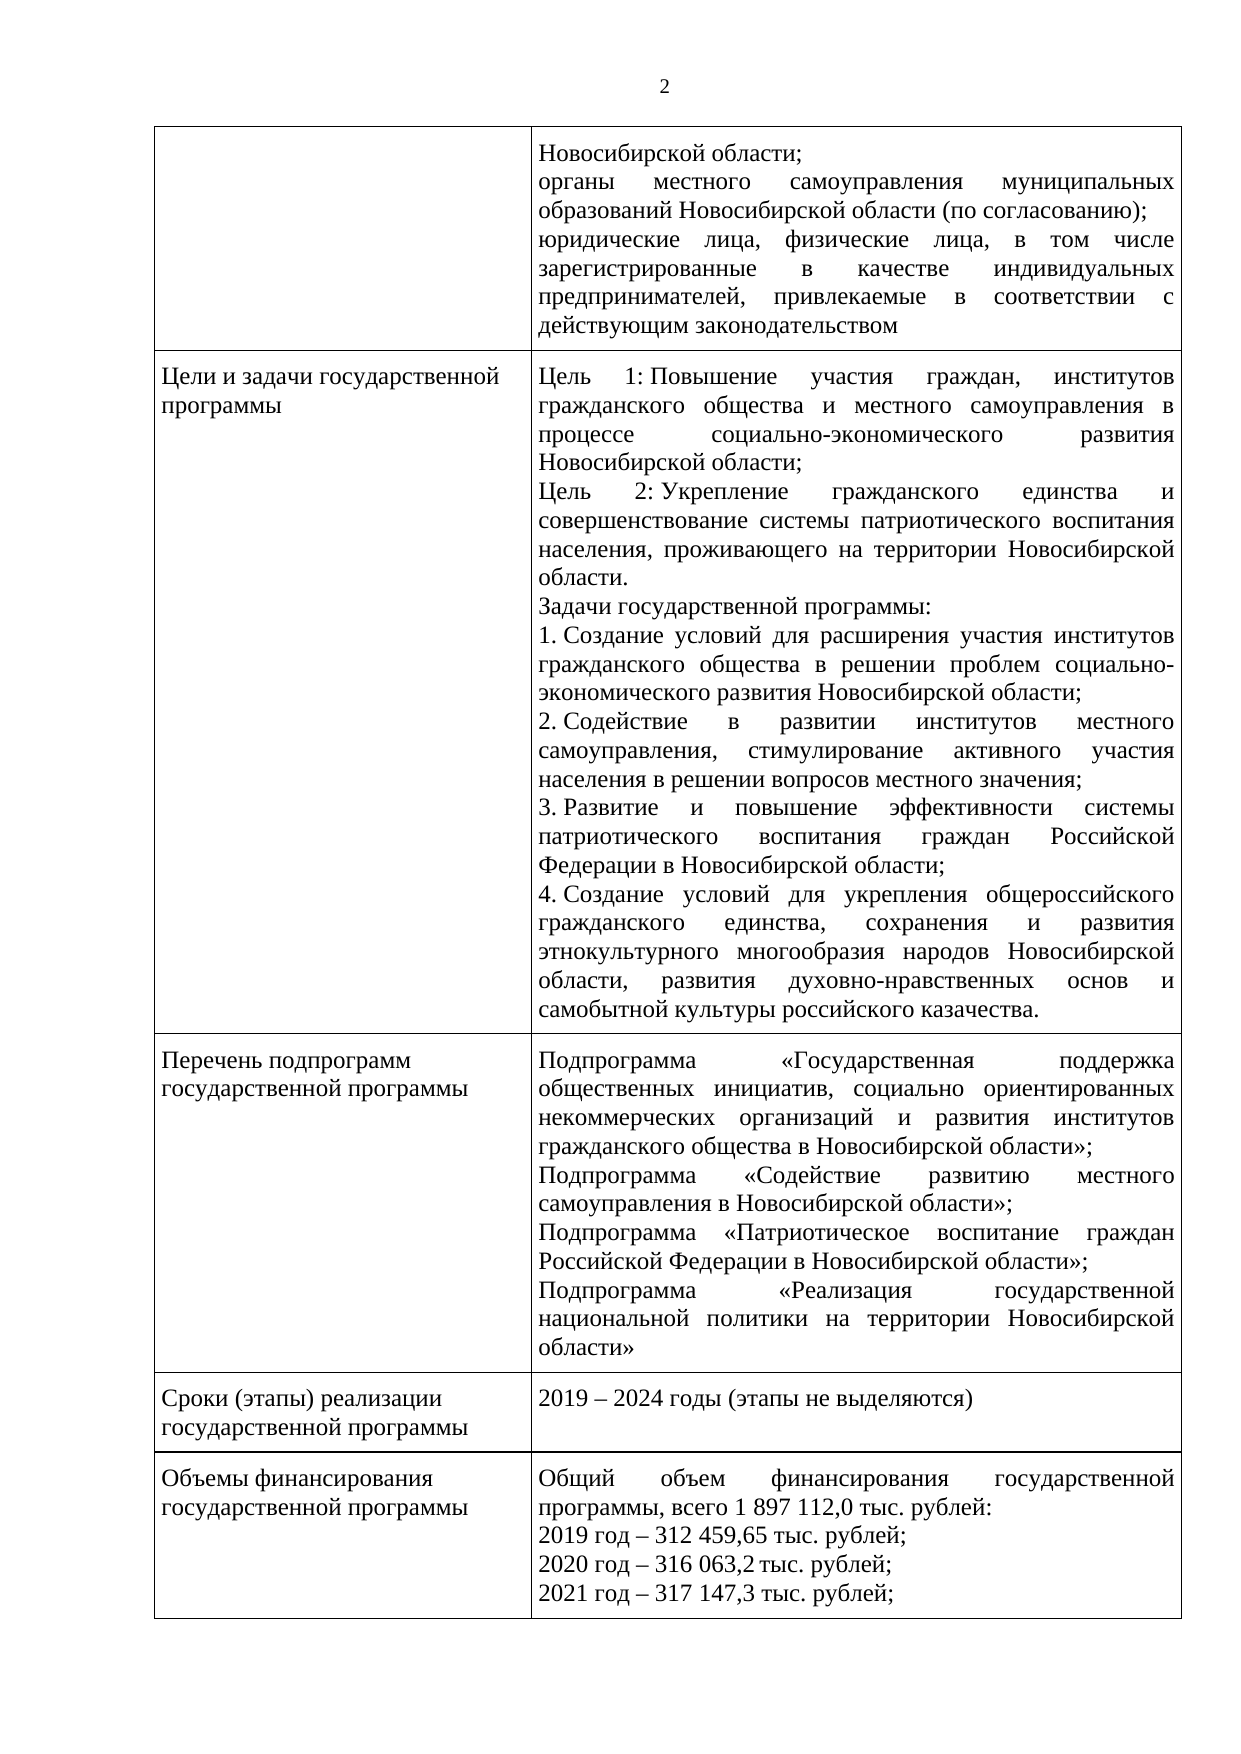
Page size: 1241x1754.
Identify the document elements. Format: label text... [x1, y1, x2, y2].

table_cell 2019 – 2024 годы (этапы не выделяются) [532, 1373, 1181, 1451]
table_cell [532, 1453, 1181, 1617]
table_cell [532, 127, 1181, 349]
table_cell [155, 1453, 531, 1617]
table_cell Перечень подпрограмм государственной программы [155, 1034, 531, 1372]
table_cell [155, 127, 531, 349]
table_cell Цели и задачи государственной программы [155, 351, 531, 1033]
table_cell Сроки (этапы) реализации государственной программы [155, 1373, 531, 1451]
table_cell Цель 1: Повышение участия граждан, институтов гражданского общества и местного самоуправления в процессе социально-экономического развития Новосибирской области; Цель 2: Укрепление гражданского единства и совершенствование системы патриотического воспитания населения, проживающего на территории Новосибирской области. Задачи государственной программы: 1. Создание условий для расширения участия институтов гражданского общества в решении проблем социально-экономического развития Новосибирской области; 2. Содействие в развитии институтов местного самоуправления, стимулирование активного участия населения в решении вопросов местного значения; 3. Развитие и повышение эффективности системы патриотического воспитания граждан Российской Федерации в Новосибирской области; 4. Создание условий для укрепления общероссийского гражданского единства, сохранения и развития этнокультурного многообразия народов Новосибирской области, развития духовно-нравственных основ и самобытной культуры российского казачества. [532, 351, 1181, 1033]
table_cell Подпрограмма «Государственная поддержка общественных инициатив, социально ориентированных некоммерческих организаций и развития институтов гражданского общества в Новосибирской области»; Подпрограмма «Содействие развитию местного самоуправления в Новосибирской области»; Подпрограмма «Патриотическое воспитание граждан Российской Федерации в Новосибирской области»; Подпрограмма «Реализация государственной национальной политики на территории Новосибирской области» [532, 1034, 1181, 1372]
